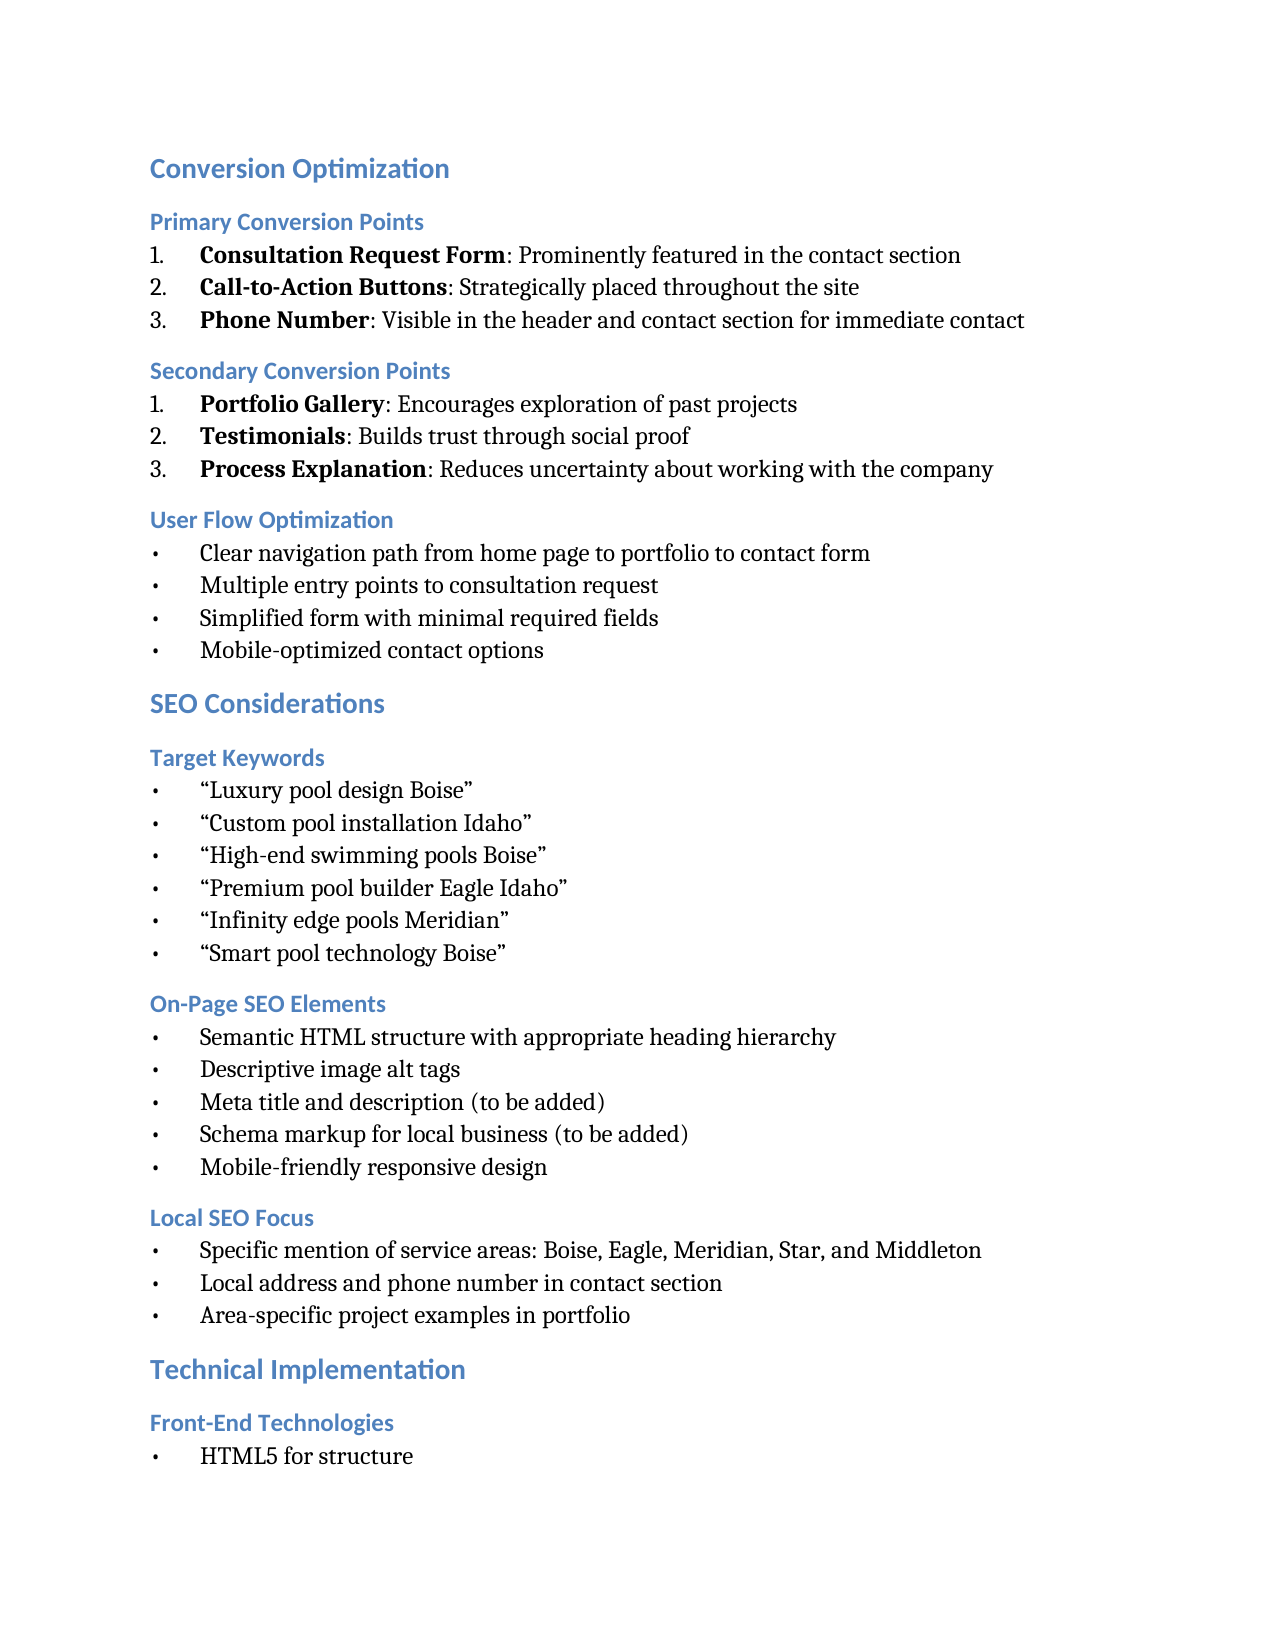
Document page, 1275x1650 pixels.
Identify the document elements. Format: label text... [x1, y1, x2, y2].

list Area-specific project examples in portfolio [150, 1301, 1125, 1330]
list Mobile-friendly responsive design [150, 1153, 1125, 1181]
list Schema markup for local business (to be added) [150, 1120, 1125, 1149]
list “Luxury pool design Boise” [150, 776, 1125, 805]
list Descriptive image alt tags [150, 1055, 1125, 1084]
subtitle Conversion Optimization [150, 150, 1125, 186]
list Meta title and description (to be added) [150, 1088, 1125, 1116]
list Specific mention of service areas: Boise, Eagle, Meridian, Star, and Middleton [150, 1236, 1125, 1265]
list HTML5 for structure [150, 1442, 1125, 1471]
subtitle Primary Conversion Points [150, 206, 1125, 237]
list “Infinity edge pools Meridian” [150, 906, 1125, 935]
list Simplified form with minimal required fields [150, 603, 1125, 632]
subtitle Secondary Conversion Points [150, 355, 1125, 386]
list “Smart pool technology Boise” [150, 939, 1125, 967]
subtitle On-Page SEO Elements [150, 988, 1125, 1019]
list Multiple entry points to consultation request [150, 571, 1125, 600]
subtitle User Flow Optimization [150, 504, 1125, 535]
list Mobile-optimized contact options [150, 636, 1125, 665]
list Semantic HTML structure with appropriate heading hierarchy [150, 1023, 1125, 1051]
list Clear navigation path from home page to portfolio to contact form [150, 538, 1125, 567]
subtitle Local SEO Focus [150, 1202, 1125, 1233]
list “Premium pool builder Eagle Idaho” [150, 874, 1125, 902]
list Portfolio Gallery: Encourages exploration of past projects [150, 389, 1125, 418]
subtitle Technical Implementation [150, 1351, 1125, 1387]
list Testimonials: Builds trust through social proof [150, 422, 1125, 451]
subtitle SEO Considerations [150, 686, 1125, 721]
subtitle Target Keywords [150, 742, 1125, 772]
list “Custom pool installation Idaho” [150, 809, 1125, 837]
subtitle Front-End Technologies [150, 1407, 1125, 1438]
list Call-to-Action Buttons: Strategically placed throughout the site [150, 273, 1125, 302]
list “High-end swimming pools Boise” [150, 841, 1125, 870]
list Local address and phone number in contact section [150, 1269, 1125, 1298]
list Phone Number: Visible in the header and contact section for immediate contact [150, 306, 1125, 334]
list Process Explanation: Reduces uncertainty about working with the company [150, 454, 1125, 483]
list Consultation Request Form: Prominently featured in the contact section [150, 241, 1125, 269]
